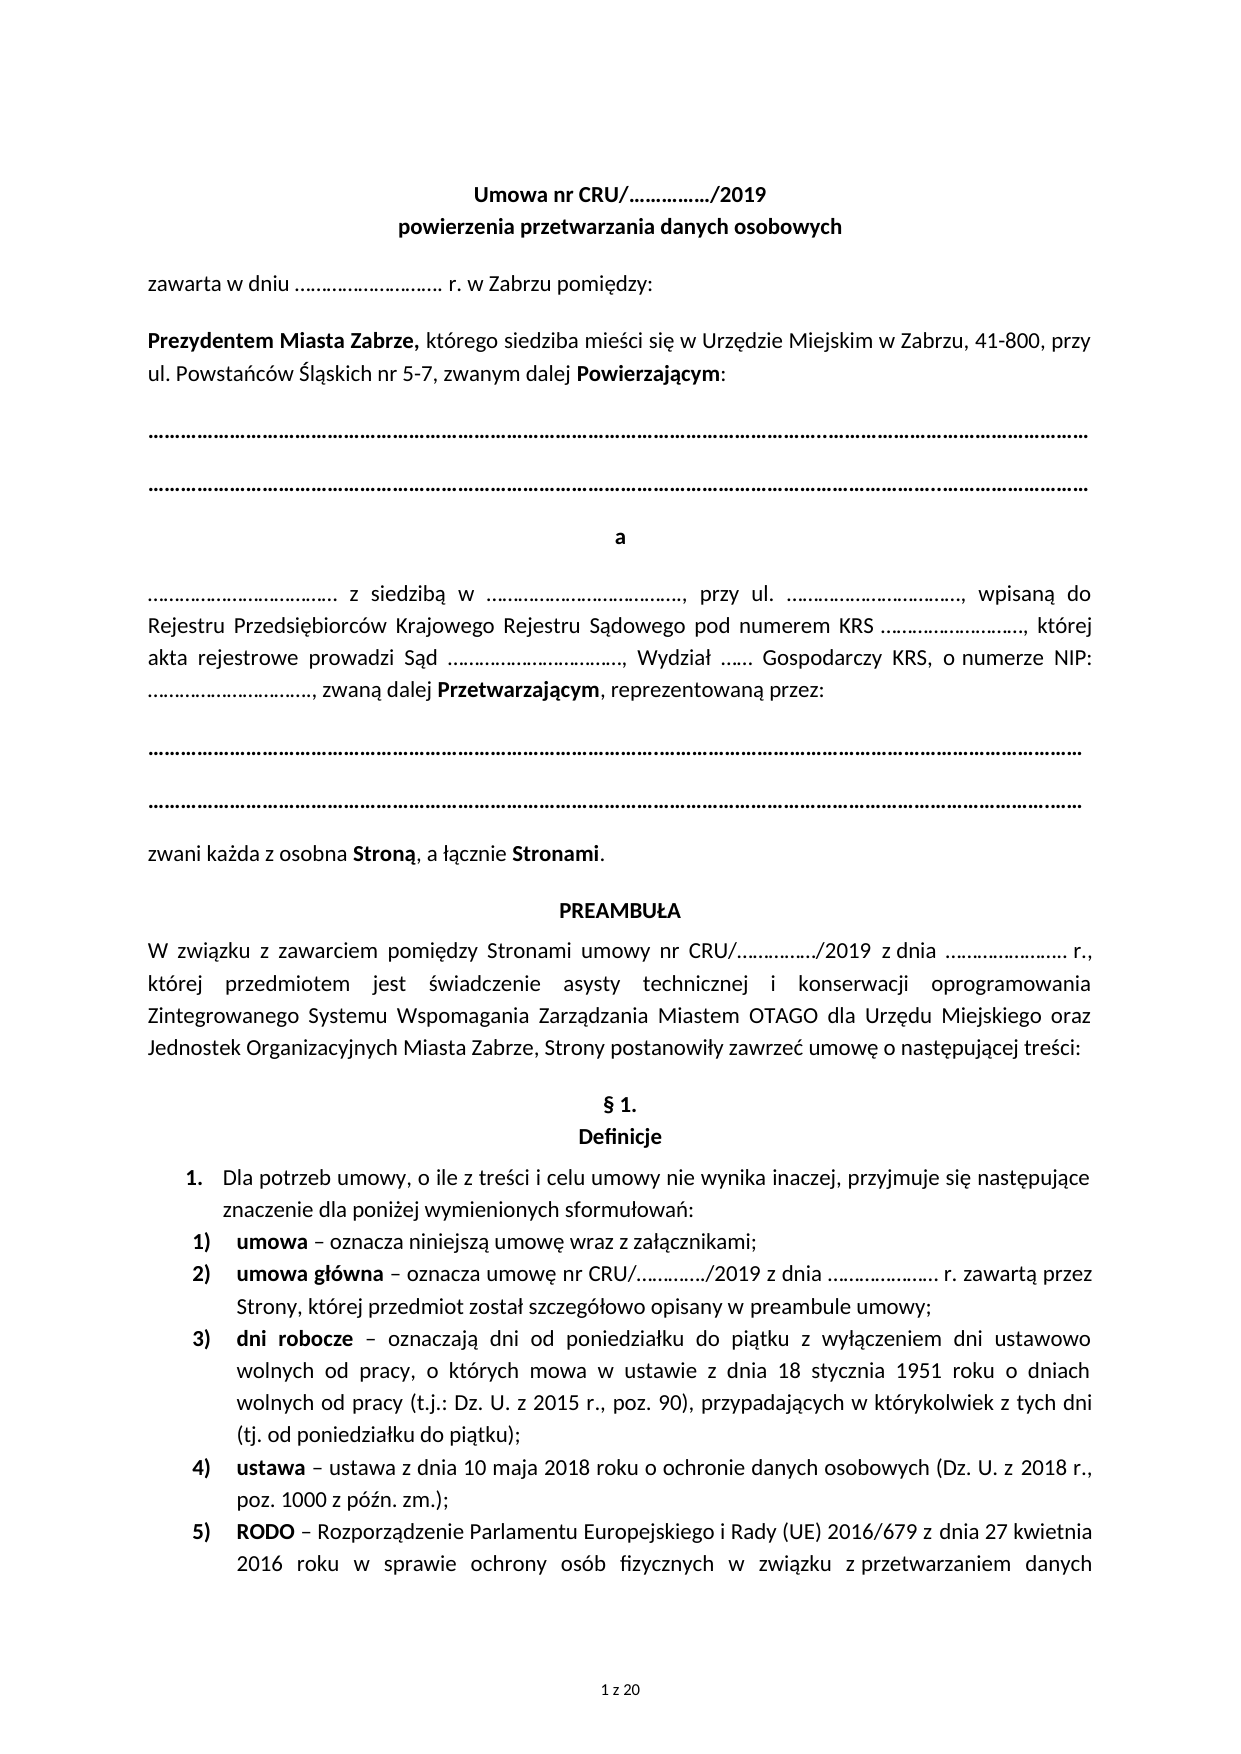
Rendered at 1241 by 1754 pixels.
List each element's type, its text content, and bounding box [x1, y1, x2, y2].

text § 1. [148, 1090, 1092, 1118]
list umowa główna – oznacza umowę nr CRU/…………./2019 z dnia ………………… r. zawartą przez Strony, której przedmiot został szczegółowo opisany w preambule umowy; [192, 1259, 1092, 1320]
text Umowa nr CRU/……………/2019 [148, 180, 1092, 208]
text ………………………………………………………………………………………………………………………………………………….…… [148, 786, 1092, 814]
text ……………………………… z siedzibą w ………………………………., przy ul. ……………………………, wpisaną do Rejestru Przedsiębiorców Krajowego Rejestru Sądowego pod numerem KRS ………………………, której akta rejestrowe prowadzi Sąd ……………………………, Wydział …… Gospodarczy KRS, o numerze NIP: …………………………., zwaną dalej Przetwarzającym, reprezentowaną przez: [148, 579, 1092, 704]
text zawarta w dniu ………………………. r. w Zabrzu pomiędzy: [148, 269, 1092, 297]
text ……………………………………………………………………………………………………………..………………………………………… [148, 416, 1092, 444]
text Prezydentem Miasta Zabrze, którego siedziba mieści się w Urzędzie Miejskim w Zabrzu, 41-800, przy ul. Powstańców Śląskich nr 5-7, zwanym dalej Powierzającym: [148, 326, 1092, 387]
text zwani każda z osobna Stroną, a łącznie Stronami. [148, 839, 1092, 867]
list dni robocze – oznaczają dni od poniedziałku do piątku z wyłączeniem dni ustawowo wolnych od pracy, o których mowa w ustawie z dnia 18 stycznia 1951 roku o dniach wolnych od pracy (t.j.: Dz. U. z 2015 r., poz. 90), przypadających w którykolwiek z tych dni (tj. od poniedziałku do piątku); [192, 1324, 1092, 1448]
text Definicje [148, 1122, 1092, 1151]
text W związku z zawarciem pomiędzy Stronami umowy nr CRU/……………/2019 z dnia ………………….. r., której przedmiotem jest świadczenie asysty technicznej i konserwacji oprogramowania Zintegrowanego Systemu Wspomagania Zarządzania Miastem OTAGO dla Urzędu Miejskiego oraz Jednostek Organizacyjnych Miasta Zabrze, Strony postanowiły zawrzeć umowę o następującej treści: [148, 937, 1092, 1061]
text powierzenia przetwarzania danych osobowych [148, 212, 1092, 240]
text a [148, 522, 1092, 550]
list Dla potrzeb umowy, o ile z treści i celu umowy nie wynika inaczej, przyjmuje się następujące znaczenie dla poniżej wymienionych sformułowań: [185, 1163, 1092, 1223]
list umowa – oznacza niniejszą umowę wraz z załącznikami; [192, 1227, 1092, 1255]
text ………………………………………………………………………………………………………………………………..……………………… [148, 469, 1092, 497]
text PREAMBUŁA [148, 896, 1092, 924]
list ustawa – ustawa z dnia 10 maja 2018 roku o ochronie danych osobowych (Dz. U. z 2018 r., poz. 1000 z późn. zm.); [192, 1453, 1092, 1513]
text ………………………………………………………………………………….…………………………………………………………………… [148, 733, 1092, 761]
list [192, 1517, 1092, 1577]
